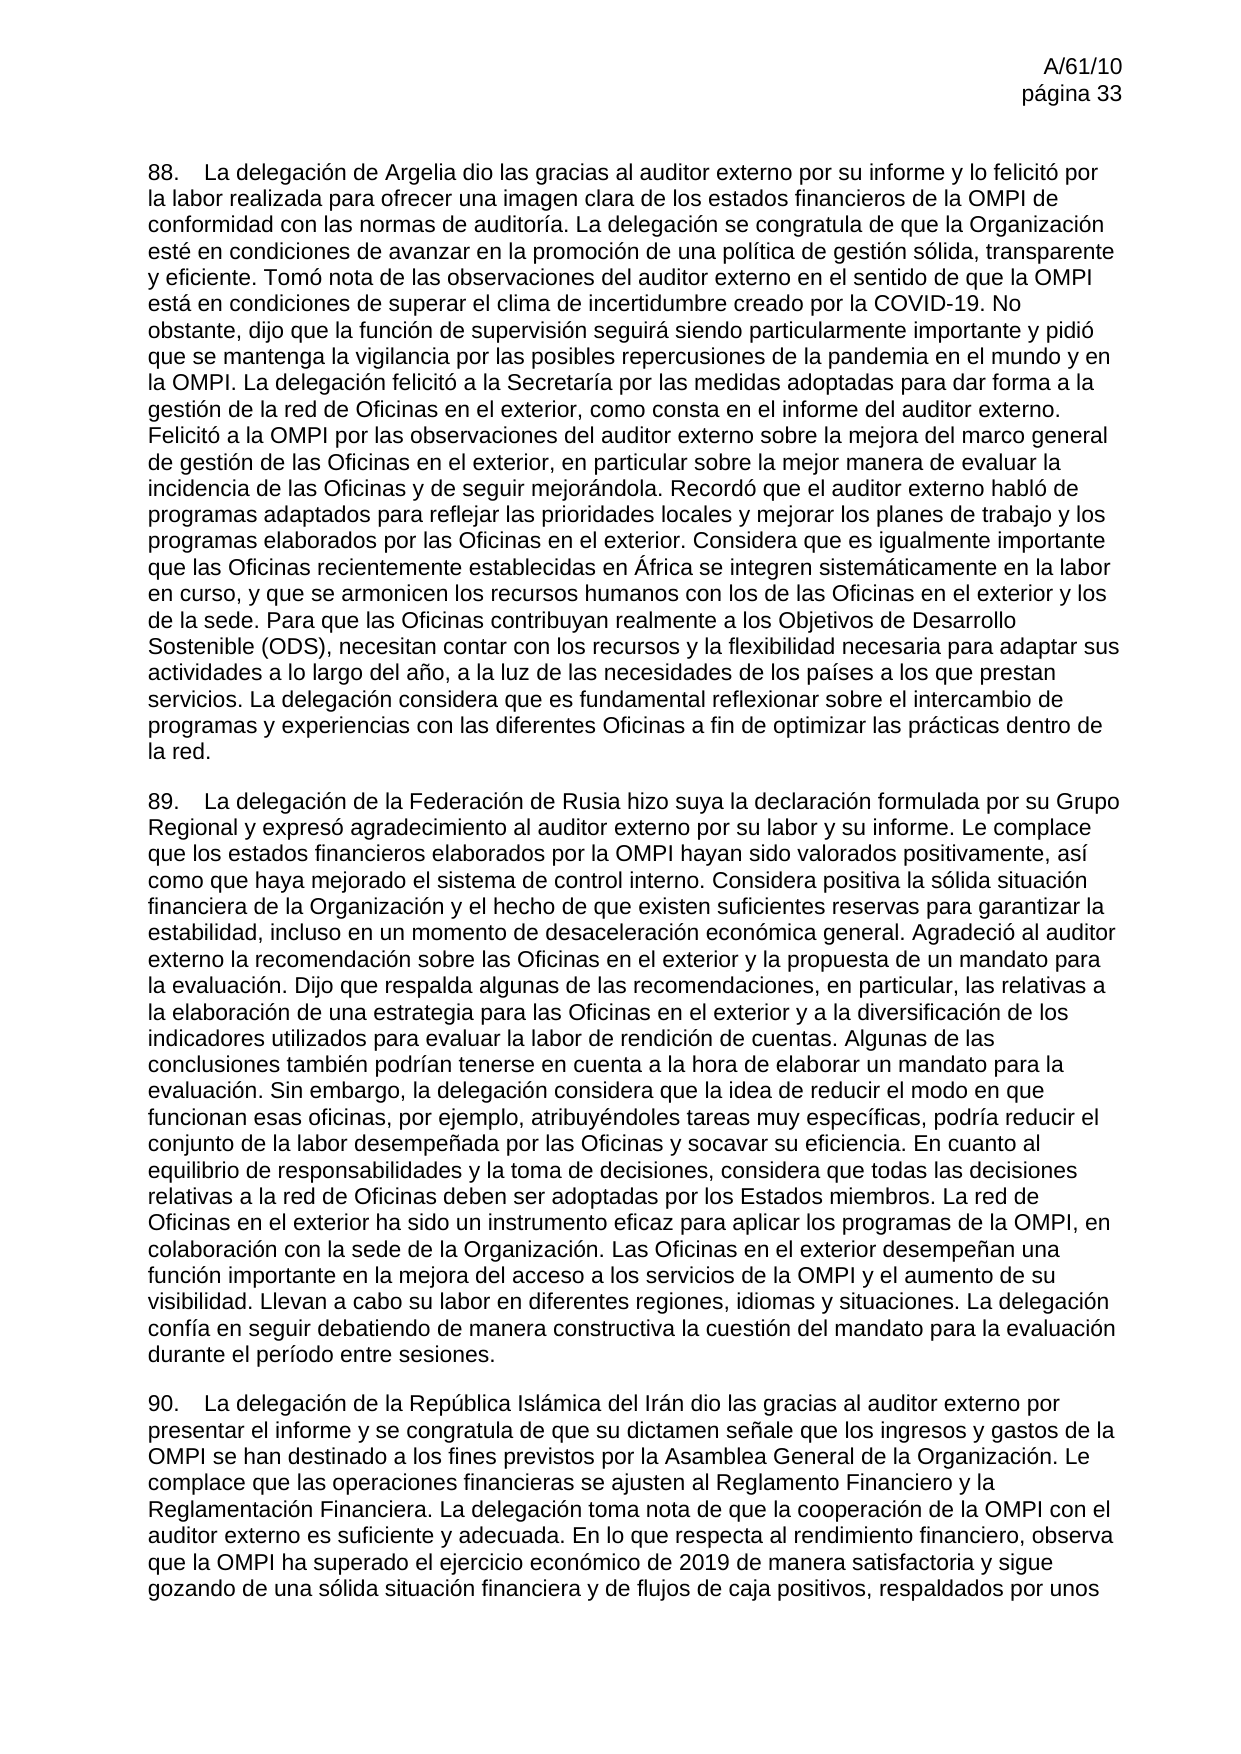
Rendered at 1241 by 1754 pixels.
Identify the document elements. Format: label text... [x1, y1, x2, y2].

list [148, 1390, 1122, 1601]
list La delegación de la Federación de Rusia hizo suya la declaración formulada por su Grupo Regional y expresó agradecimiento al auditor externo por su labor y su informe. Le complace que los estados financieros elaborados por la OMPI hayan sido valorados positivamente, así como que haya mejorado el sistema de control interno. Considera positiva la sólida situación financiera de la Organización y el hecho de que existen suficientes reservas para garantizar la estabilidad, incluso en un momento de desaceleración económica general. Agradeció al auditor externo la recomendación sobre las Oficinas en el exterior y la propuesta de un mandato para la evaluación. Dijo que respalda algunas de las recomendaciones, en particular, las relativas a la elaboración de una estrategia para las Oficinas en el exterior y a la diversificación de los indicadores utilizados para evaluar la labor de rendición de cuentas. Algunas de las conclusiones también podrían tenerse en cuenta a la hora de elaborar un mandato para la evaluación. Sin embargo, la delegación considera que la idea de reducir el modo en que funcionan esas oficinas, por ejemplo, atribuyéndoles tareas muy específicas, podría reducir el conjunto de la labor desempeñada por las Oficinas y socavar su eficiencia. En cuanto al equilibrio de responsabilidades y la toma de decisiones, considera que todas las decisiones relativas a la red de Oficinas deben ser adoptadas por los Estados miembros. La red de Oficinas en el exterior ha sido un instrumento eficaz para aplicar los programas de la OMPI, en colaboración con la sede de la Organización. Las Oficinas en el exterior desempeñan una función importante en la mejora del acceso a los servicios de la OMPI y el aumento de su visibilidad. Llevan a cabo su labor en diferentes regiones, idiomas y situaciones. La delegación confía en seguir debatiendo de manera constructiva la cuestión del mandato para la evaluación durante el período entre sesiones. [148, 788, 1122, 1367]
list La delegación de Argelia dio las gracias al auditor externo por su informe y lo felicitó por la labor realizada para ofrecer una imagen clara de los estados financieros de la OMPI de conformidad con las normas de auditoría. La delegación se congratula de que la Organización esté en condiciones de avanzar en la promoción de una política de gestión sólida, transparente y eficiente. Tomó nota de las observaciones del auditor externo en el sentido de que la OMPI está en condiciones de superar el clima de incertidumbre creado por la COVID-19. No obstante, dijo que la función de supervisión seguirá siendo particularmente importante y pidió que se mantenga la vigilancia por las posibles repercusiones de la pandemia en el mundo y en la OMPI. La delegación felicitó a la Secretaría por las medidas adoptadas para dar forma a la gestión de la red de Oficinas en el exterior, como consta en el informe del auditor externo. Felicitó a la OMPI por las observaciones del auditor externo sobre la mejora del marco general de gestión de las Oficinas en el exterior, en particular sobre la mejor manera de evaluar la incidencia de las Oficinas y de seguir mejorándola. Recordó que el auditor externo habló de programas adaptados para reflejar las prioridades locales y mejorar los planes de trabajo y los programas elaborados por las Oficinas en el exterior. Considera que es igualmente importante que las Oficinas recientemente establecidas en África se integren sistemáticamente en la labor en curso, y que se armonicen los recursos humanos con los de las Oficinas en el exterior y los de la sede. Para que las Oficinas contribuyan realmente a los Objetivos de Desarrollo Sostenible (ODS), necesitan contar con los recursos y la flexibilidad necesaria para adaptar sus actividades a lo largo del año, a la luz de las necesidades de los países a los que prestan servicios. La delegación considera que es fundamental reflexionar sobre el intercambio de programas y experiencias con las diferentes Oficinas a fin de optimizar las prácticas dentro de la red. [148, 158, 1122, 765]
